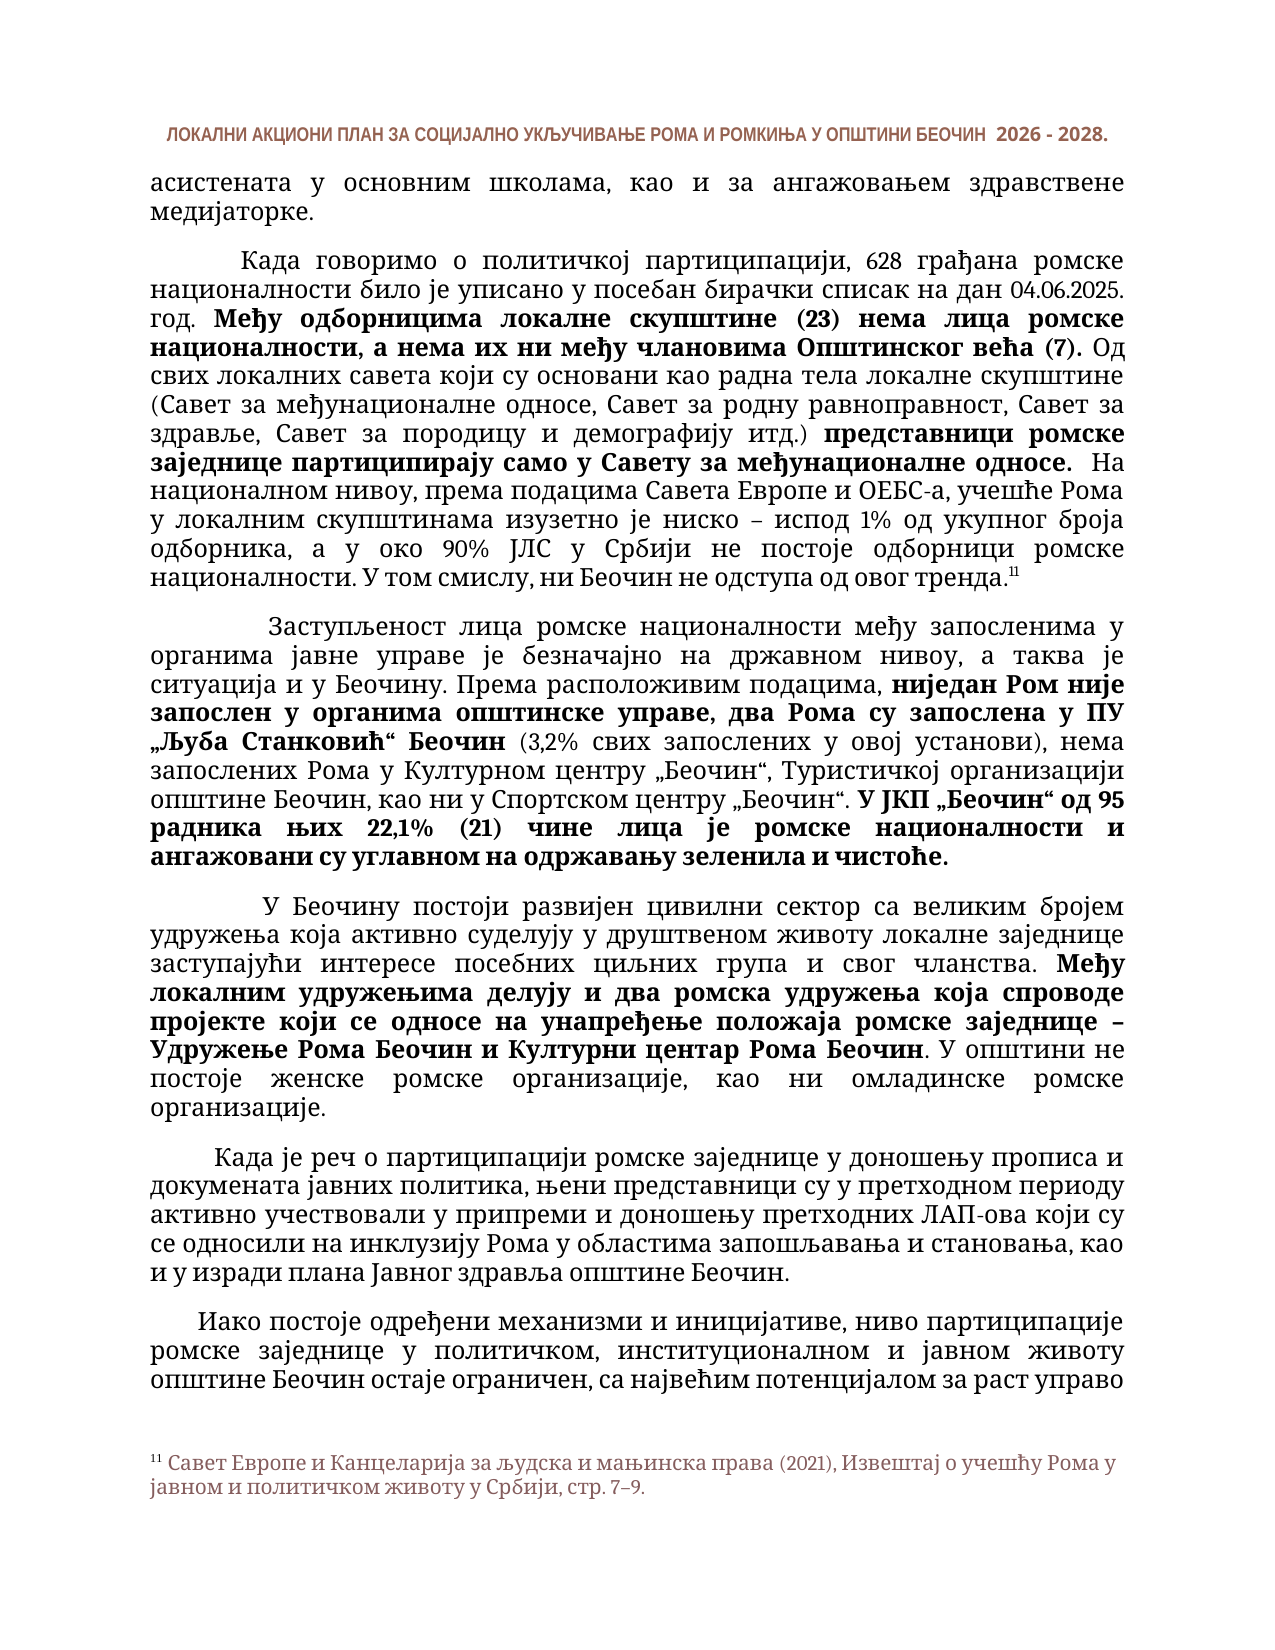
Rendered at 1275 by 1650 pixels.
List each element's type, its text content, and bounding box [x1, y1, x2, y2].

text Када говоримо о политичкој партиципацији, 628 грађана ромске националности било је уписано у посебан бирачки списак на дан 04.06.2025. год. Међу одборницима локалне скупштине (23) нема лица ромске националности, а нема их ни међу члановима Општинског већа (7). Од свих локалних савета који су основани као радна тела локалне скупштине (Савет за међунационалне односе, Савет за родну равноправност, Савет за здравље, Савет за породицу и демографију итд.) представници ромске заједнице партиципирају само у Савету за међунационалне односе. На националном нивоу, према подацима Савета Европе и ОЕБС-а, учешће Рома у локалним скупштинама изузетно је ниско – испод 1% од укупног броја одборника, а у око 90% ЈЛС у Србији не постоје одборници ромске националности. У том смислу, ни Беочин не одступа од овог тренда. [150, 247, 1125, 592]
text Када је реч о партиципацији ромске заједнице у доношењу прописа и докумената јавних политика, њени представници су у претходном периоду активно учествовали у припреми и доношењу претходних ЛАП-ова који су се односили на инклузију Рома у областима запошљавања и становања, као и у изради плана Јавног здравља општине Беочин. [150, 1143, 1125, 1287]
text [150, 169, 1125, 226]
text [150, 1308, 1125, 1394]
text Заступљеност лица ромске националности међу запосленима у органима јавне управе је безначајно на државном нивоу, а таква је ситуација и у Беочину. Према расположивим подацима, ниједан Ром није запослен у органима општинске управе, два Рома су запослена у ПУ „Љуба Станковић“ Беочин (3,2% свих запослених у овој установи), нема запослених Рома у Културном центру „Беочин“, Туристичкој организацији општине Беочин, као ни у Спортском центру „Беочин“. У ЈКП „Беочин“ од 95 радника њих 22,1% (21) чине лица је ромске националности и ангажовани су углавном на одржавању зеленила и чистоће. [150, 613, 1125, 872]
text У Беочину постоји развијен цивилни сектор са великим бројем удружења која активно суделују у друштвеном животу локалне заједнице заступајући интересе посебних циљних група и свог чланства. Међу локалним удружењима делују и два ромска удружења која спроводе пројекте који се односе на унапређење положаја ромске заједнице – Удружење Рома Беочин и Културни центар Рома Беочин. У општини не постоје женске ромске организације, као ни омладинске ромске организације. [150, 893, 1125, 1123]
